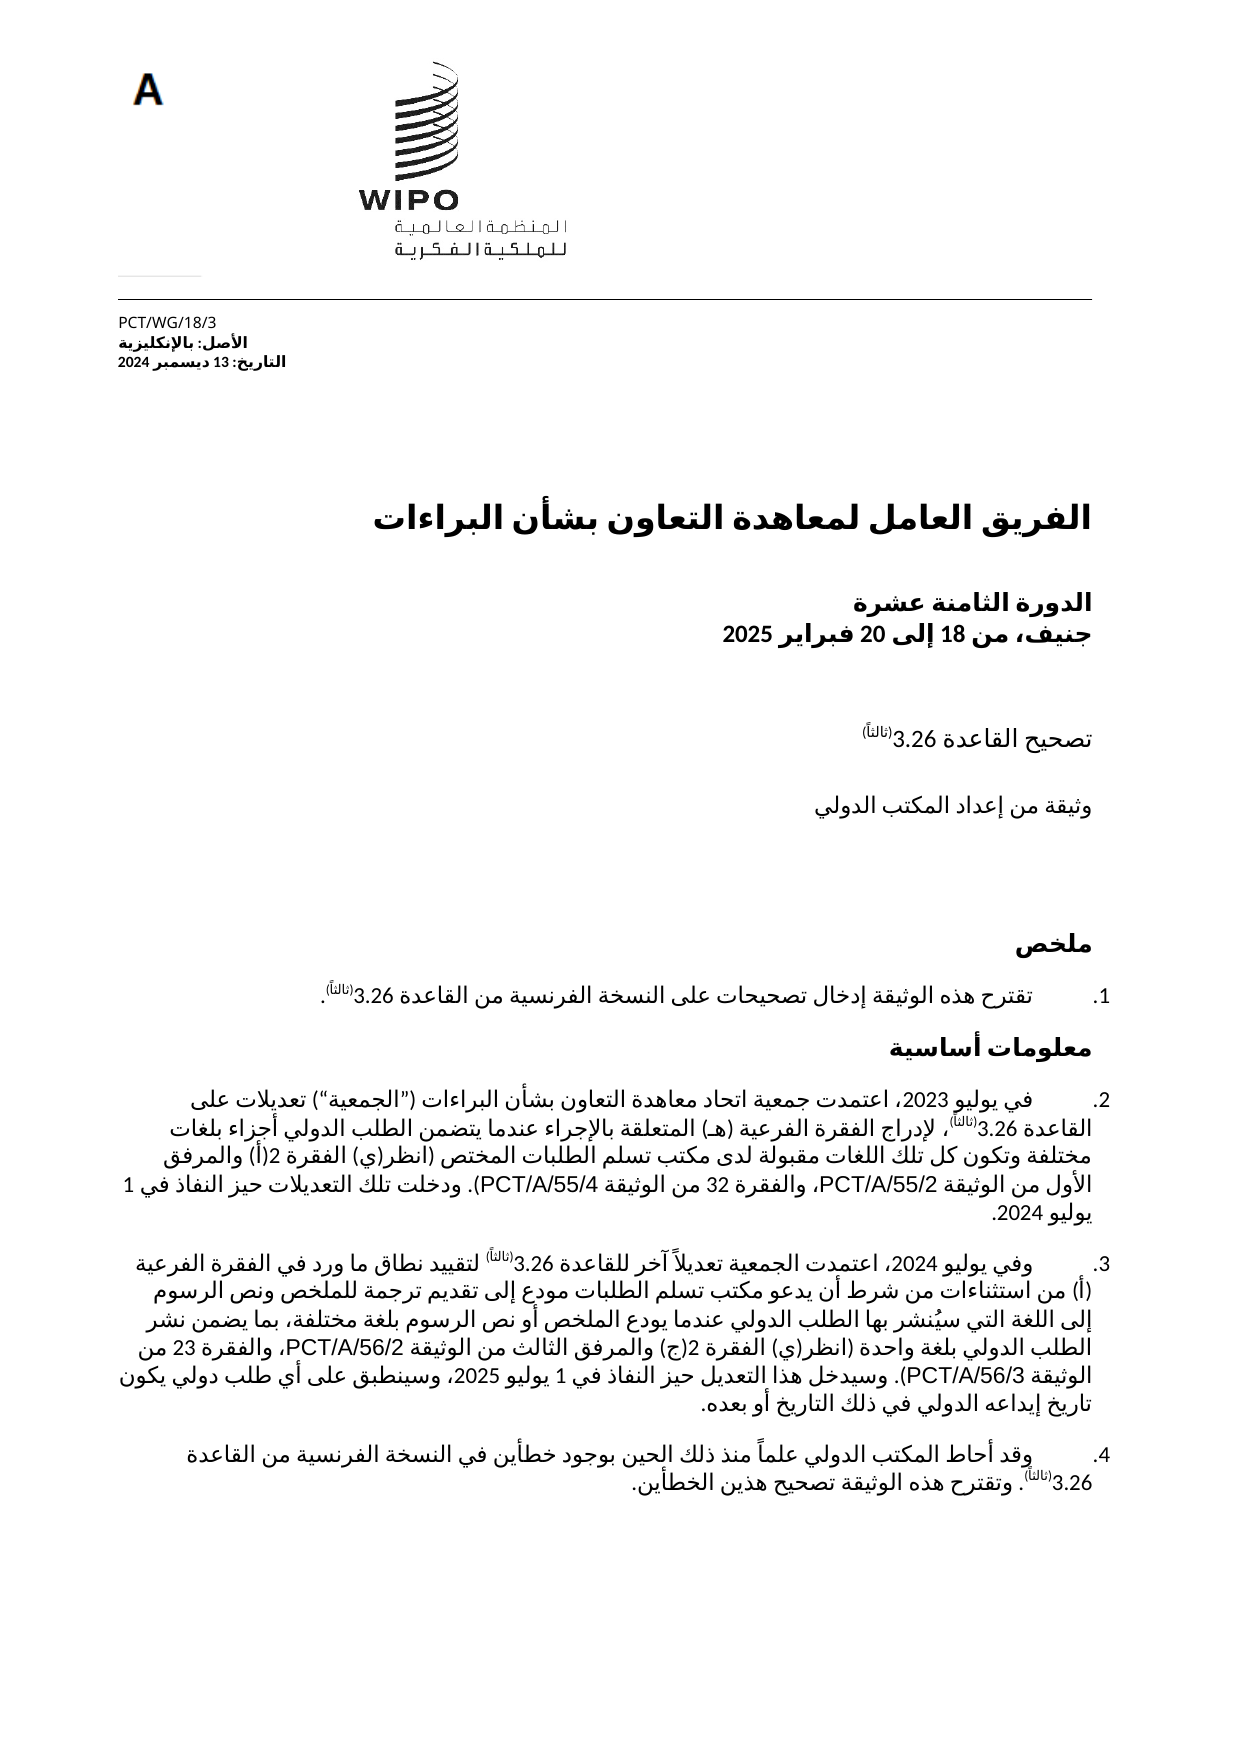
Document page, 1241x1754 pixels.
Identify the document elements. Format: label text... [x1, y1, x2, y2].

subtitle الفريق العامل لمعاهدة التعاون بشأن البراءات [118, 497, 1092, 537]
text وثيقة من إعداد المكتب الدولي [118, 791, 1092, 819]
text وفي يوليو 2024، اعتمدت الجمعية تعديلاً آخر للقاعدة 3.26(ثالثاً) لتقييد نطاق ما ورد في الفقرة الفرعية (أ) من استثناءات من شرط أن يدعو مكتب تسلم الطلبات مودع إلى تقديم ترجمة للملخص ونص الرسوم إلى اللغة التي سيُنشر بها الطلب الدولي عندما يودع الملخص أو نص الرسوم بلغة مختلفة، بما يضمن نشر الطلب الدولي بلغة واحدة (انظر(ي) الفقرة 2(ج) والمرفق الثالث من الوثيقة PCT/A/56/2، والفقرة 23 من الوثيقة PCT/A/56/3). وسيدخل هذا التعديل حيز النفاذ في 1 يوليو 2025، وسينطبق على أي طلب دولي يكون تاريخ إيداعه الدولي في ذلك التاريخ أو بعده. [118, 1249, 1092, 1417]
text جنيف، من 18 إلى 20 فبراير 2025 [118, 618, 1092, 648]
text تقترح هذه الوثيقة إدخال تصحيحات على النسخة الفرنسية من القاعدة 3.26(ثالثاً). [118, 981, 1092, 1009]
text الأصل: بالإنكليزية [118, 333, 1092, 353]
text تصحيح القاعدة 3.26(ثالثاً) [118, 723, 1092, 754]
text التاريخ: 13 ديسمبر 2024 [118, 353, 1092, 372]
picture [356, 58, 574, 267]
picture [118, 58, 203, 278]
text PCT/WG/18/3 [118, 312, 1092, 333]
subtitle معلومات أساسية [118, 1032, 1092, 1063]
text وقد أحاط المكتب الدولي علماً منذ ذلك الحين بوجود خطأين في النسخة الفرنسية من القاعدة 3.26(ثالثاً). وتقترح هذه الوثيقة تصحيح هذين الخطأين. [118, 1440, 1092, 1496]
subtitle ملخص [118, 928, 1092, 958]
text الدورة الثامنة عشرة [118, 587, 1092, 618]
text في يوليو 2023، اعتمدت جمعية اتحاد معاهدة التعاون بشأن البراءات (”الجمعية“) تعديلات على القاعدة 3.26(ثالثاً)، لإدراج الفقرة الفرعية (هـ) المتعلقة بالإجراء عندما يتضمن الطلب الدولي أجزاء بلغات مختلفة وتكون كل تلك اللغات مقبولة لدى مكتب تسلم الطلبات المختص (انظر(ي) الفقرة 2(أ) والمرفق الأول من الوثيقة PCT/A/55/2، والفقرة 32 من الوثيقة PCT/A/55/4). ودخلت تلك التعديلات حيز النفاذ في 1 يوليو 2024. [118, 1086, 1092, 1226]
